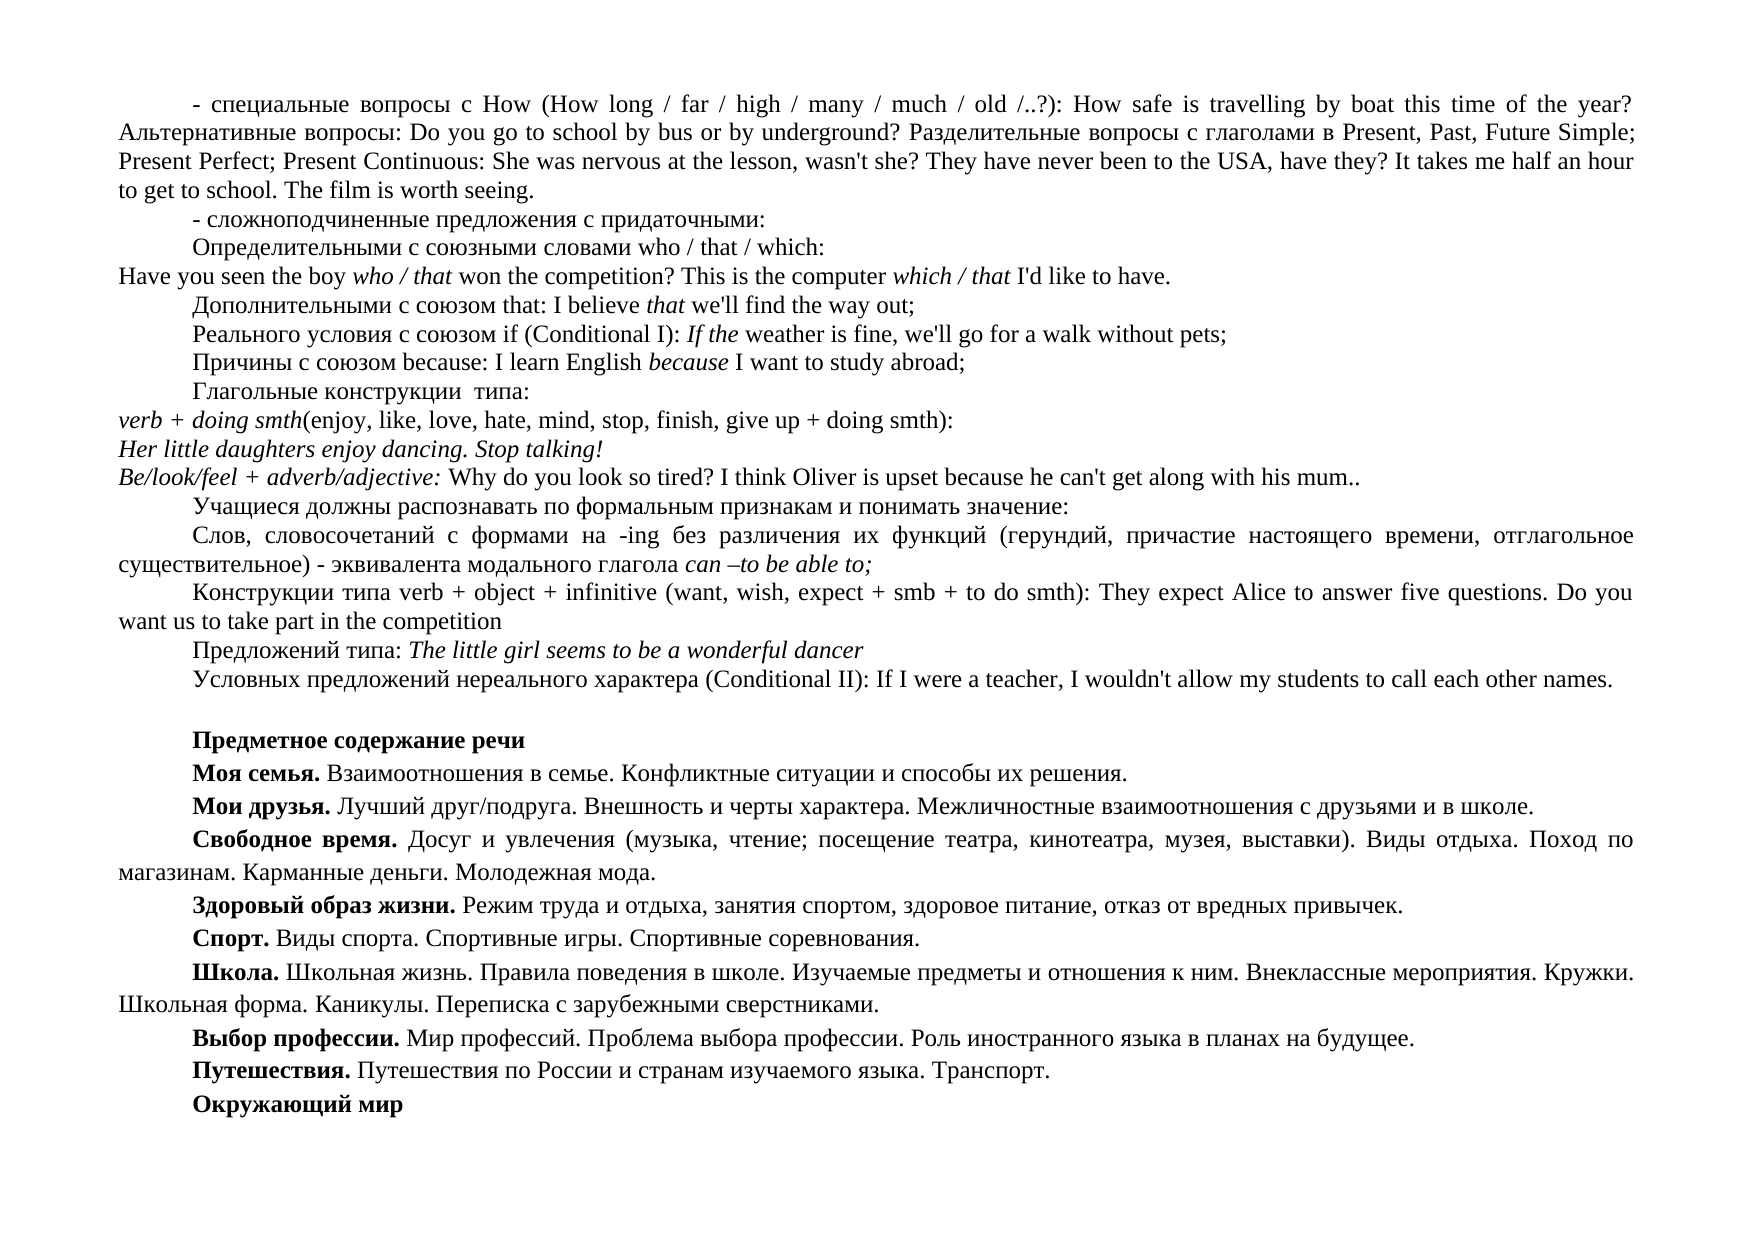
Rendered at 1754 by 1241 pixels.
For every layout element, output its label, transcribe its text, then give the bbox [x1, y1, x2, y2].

text Моя семья. Взаимоотношения в семье. Конфликтные ситуации и способы их решения. [118, 758, 1636, 787]
text - специальные вопросы с How (How long / far / high / many / much / old /..?): How safe is travelling by boat this time of the year? Альтернативные вопросы: Do you go to school by bus or by underground? Разделительные вопросы с глаголами в Present, Past, Future Simple; Present Perfect; Present Continuous: She was nervous at the lesson, wasn't she? They have never been to the USA, have they? It takes me half an hour to get to school. The film is worth seeing. [118, 89, 1636, 204]
text Условных предложений нереального характера (Conditional II): If I were a teacher, I wouldn't allow my students to call each other names. [118, 664, 1636, 692]
text Окружающий мир [118, 1089, 1636, 1117]
text Школа. Школьная жизнь. Правила поведения в школе. Изучаемые предметы и отношения к ним. Внеклассные мероприятия. Кружки. Школьная форма. Каникулы. Переписка с зарубежными сверстниками. [118, 957, 1636, 1018]
text Причины с союзом because: I learn English because I want to study abroad; [118, 347, 1636, 376]
text Слов, словосочетаний с формами на -ing без различения их функций (герундий, причастие настоящего времени, отглагольное существительное) - эквивалента модального глагола сап –to be able to; [118, 520, 1636, 577]
text Здоровый образ жизни. Режим труда и отдыха, занятия спортом, здоровое питание, отказ от вредных привычек. [118, 891, 1636, 919]
text - сложноподчиненные предложения с придаточными: [118, 204, 1636, 232]
text Глагольные конструкции типа: [118, 376, 1636, 405]
text Мои друзья. Лучший друг/подруга. Внешность и черты характера. Межличностные взаимоотношения с друзьями и в школе. [118, 791, 1636, 820]
text Дополнительными с союзом that: I believe that we'll find the way out; [118, 290, 1636, 319]
text Определительными с союзными словами who / that / which: [118, 232, 1636, 261]
text Спорт. Виды спорта. Спортивные игры. Спортивные соревнования. [118, 923, 1636, 952]
text Реального условия с союзом if (Conditional I): If the weather is fine, we'll go for a walk without pets; [118, 319, 1636, 347]
text Путешествия. Путешествия по России и странам изучаемого языка. Транспорт. [118, 1056, 1636, 1084]
text verb + doing smth(enjoy, like, love, hate, mind, stop, finish, give up + doing smth): [118, 405, 1636, 434]
text Предметное содержание речи [118, 725, 1636, 754]
text Have you seen the boy who / that won the competition? This is the computer which / that I'd like to have. [118, 261, 1636, 290]
text Предложений типа: The little girl seems to be a wonderful dancer [118, 635, 1636, 664]
text Свободное время. Досуг и увлечения (музыка, чтение; посещение театра, кинотеатра, музея, выставки). Виды отдыха. Поход по магазинам. Карманные деньги. Молодежная мода. [118, 824, 1636, 886]
text Учащиеся должны распознавать по формальным признакам и понимать значение: [118, 491, 1636, 520]
text Конструкции типа verb + object + infinitive (want, wish, expect + smb + to do smth): They expect Alice to answer five questions. Do you want us to take part in the competition [118, 577, 1636, 635]
text Be/look/feel + adverb/adjective: Why do you look so tired? I think Oliver is upset because he can't get along with his mum.. [118, 462, 1636, 491]
text Her little daughters enjoy dancing. Stop talking! [118, 434, 1636, 462]
text Выбор профессии. Мир профессий. Проблема выбора профессии. Роль иностранного языка в планах на будущее. [118, 1023, 1636, 1051]
